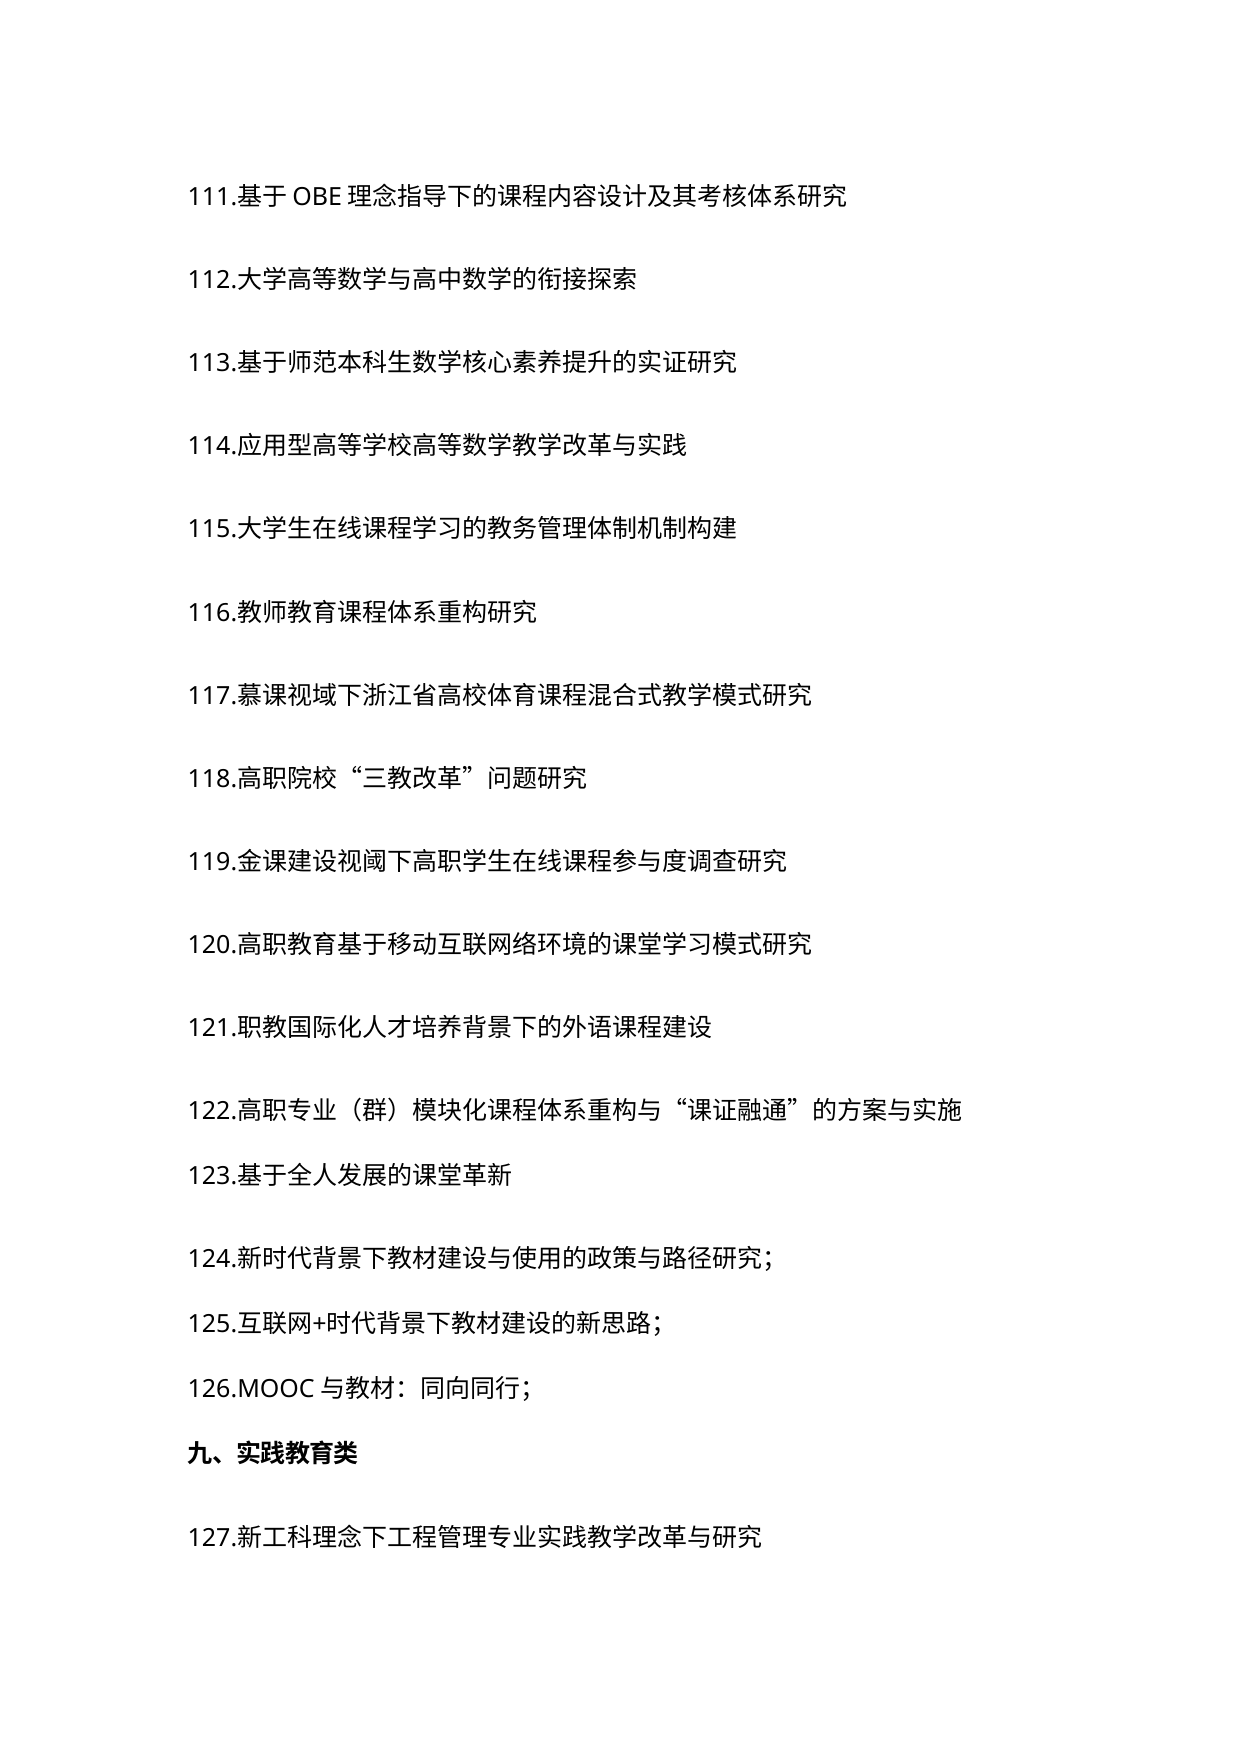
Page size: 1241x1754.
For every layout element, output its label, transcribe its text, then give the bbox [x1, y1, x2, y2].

text 122.高职专业（群）模块化课程体系重构与“课证融通”的方案与实施 [187, 1076, 1053, 1141]
text 115.大学生在线课程学习的教务管理体制机制构建 [187, 494, 1053, 559]
text 124.新时代背景下教材建设与使用的政策与路径研究； [187, 1224, 1053, 1289]
text 121.职教国际化人才培养背景下的外语课程建设 [187, 993, 1053, 1058]
text 118.高职院校“三教改革”问题研究 [187, 744, 1053, 809]
text 117.慕课视域下浙江省高校体育课程混合式教学模式研究 [187, 661, 1053, 726]
text 九、实践教育类 [187, 1419, 1053, 1484]
text 126.MOOC与教材：同向同行； [187, 1354, 1053, 1419]
text 114.应用型高等学校高等数学教学改革与实践 [187, 411, 1053, 476]
text 111.基于OBE理念指导下的课程内容设计及其考核体系研究 [187, 162, 1053, 227]
text 119.金课建设视阈下高职学生在线课程参与度调查研究 [187, 827, 1053, 892]
text 127.新工科理念下工程管理专业实践教学改革与研究 [187, 1503, 1053, 1568]
text 120.高职教育基于移动互联网络环境的课堂学习模式研究 [187, 910, 1053, 975]
text 112.大学高等数学与高中数学的衔接探索 [187, 245, 1053, 310]
text 116.教师教育课程体系重构研究 [187, 578, 1053, 643]
text 113.基于师范本科生数学核心素养提升的实证研究 [187, 328, 1053, 393]
text 125.互联网+时代背景下教材建设的新思路； [187, 1289, 1053, 1354]
text 123.基于全人发展的课堂革新 [187, 1141, 1053, 1206]
